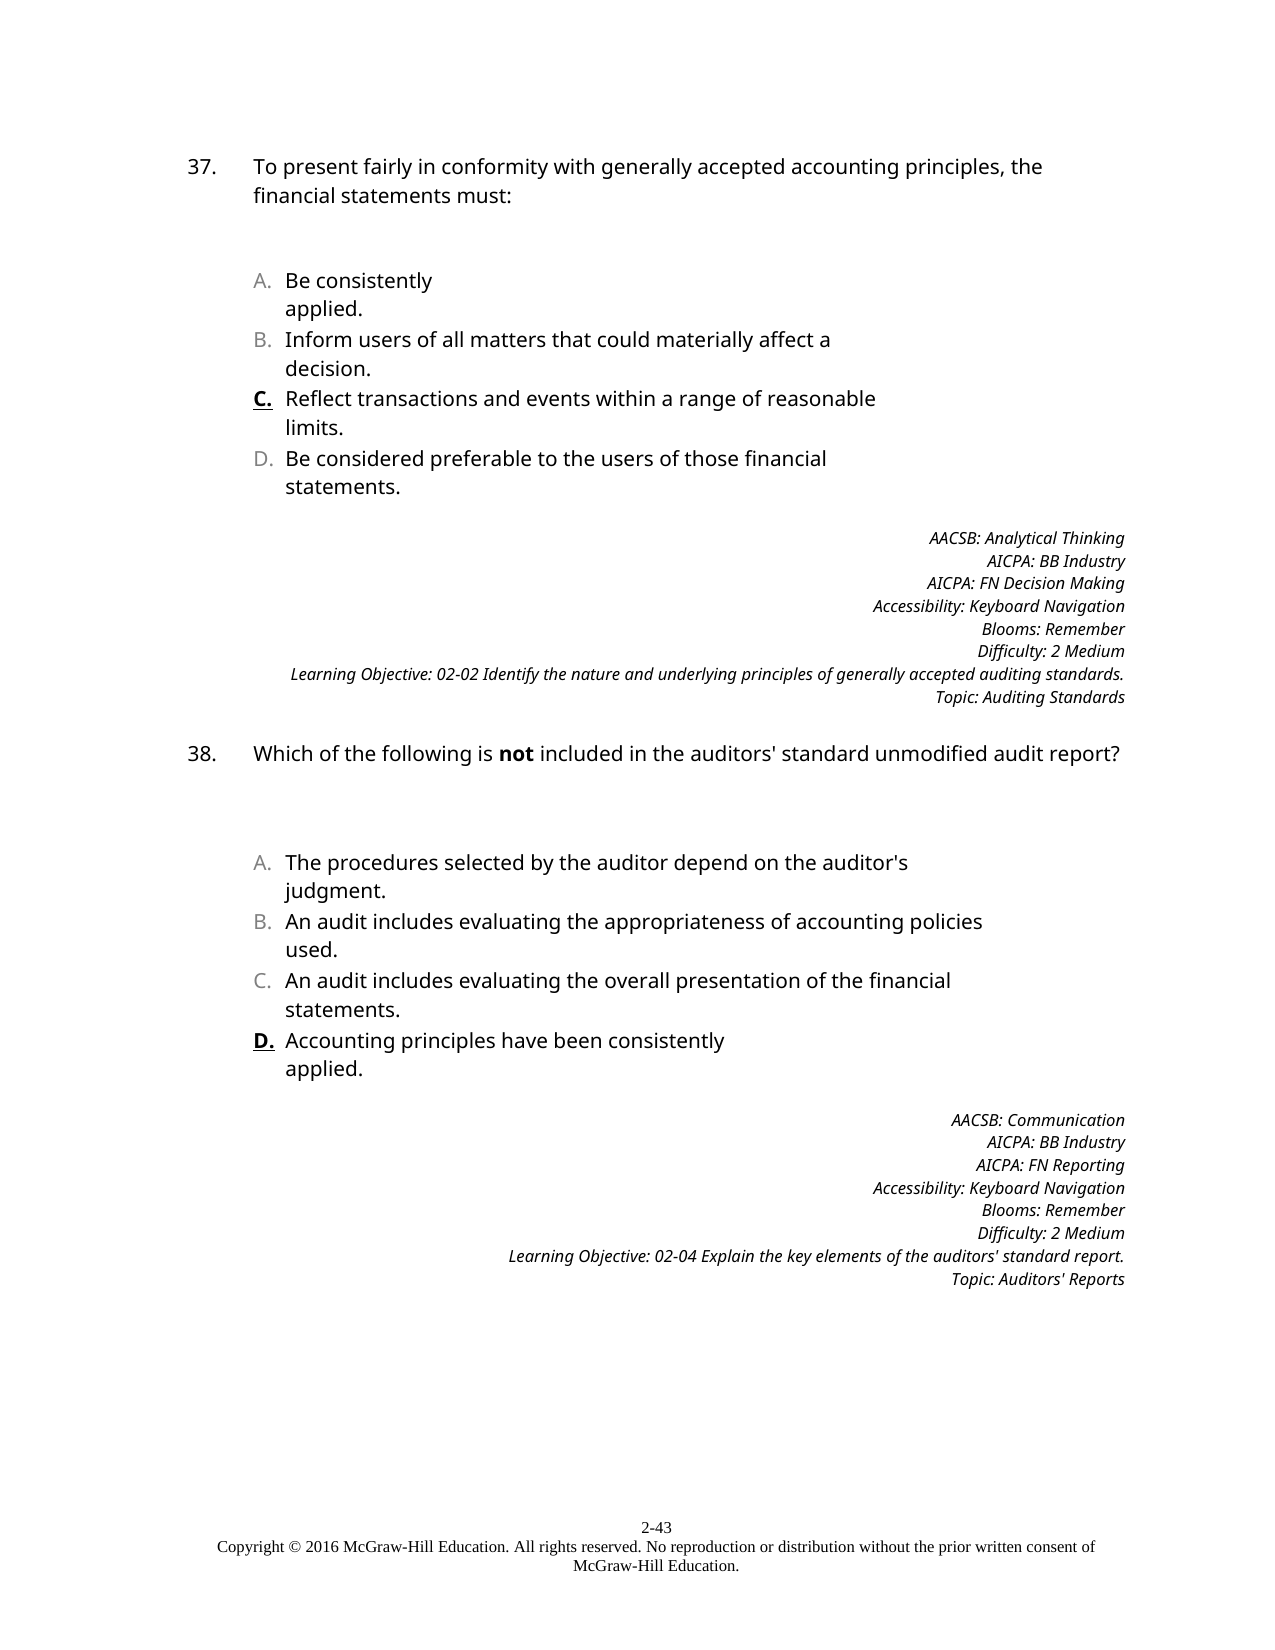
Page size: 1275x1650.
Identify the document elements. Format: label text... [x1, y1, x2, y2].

table_header AACSB: Communication AICPA: BB Industry AICPA: FN Reporting Accessibility: Keyboard Navigation Blooms: Remember Difficulty: 2 Medium Learning Objective: 02-04 Explain the key elements of the auditors' standard report. Topic: Auditors' Reports [188, 1108, 1125, 1318]
table_header 38. [188, 739, 253, 1083]
table_header To present fairly in conformity with generally accepted accounting principles, the financial statements must: [253, 153, 1125, 501]
table_header AACSB: Analytical Thinking AICPA: BB Industry AICPA: FN Decision Making Accessibility: Keyboard Navigation Blooms: Remember Difficulty: 2 Medium Learning Objective: 02-02 Identify the nature and underlying principles of generally accepted auditing standards. Topic: Auditing Standards [188, 526, 1125, 736]
table_header 37. [188, 153, 253, 501]
table_header Which of the following is not included in the auditors' standard unmodified audit report? [253, 739, 1125, 1083]
